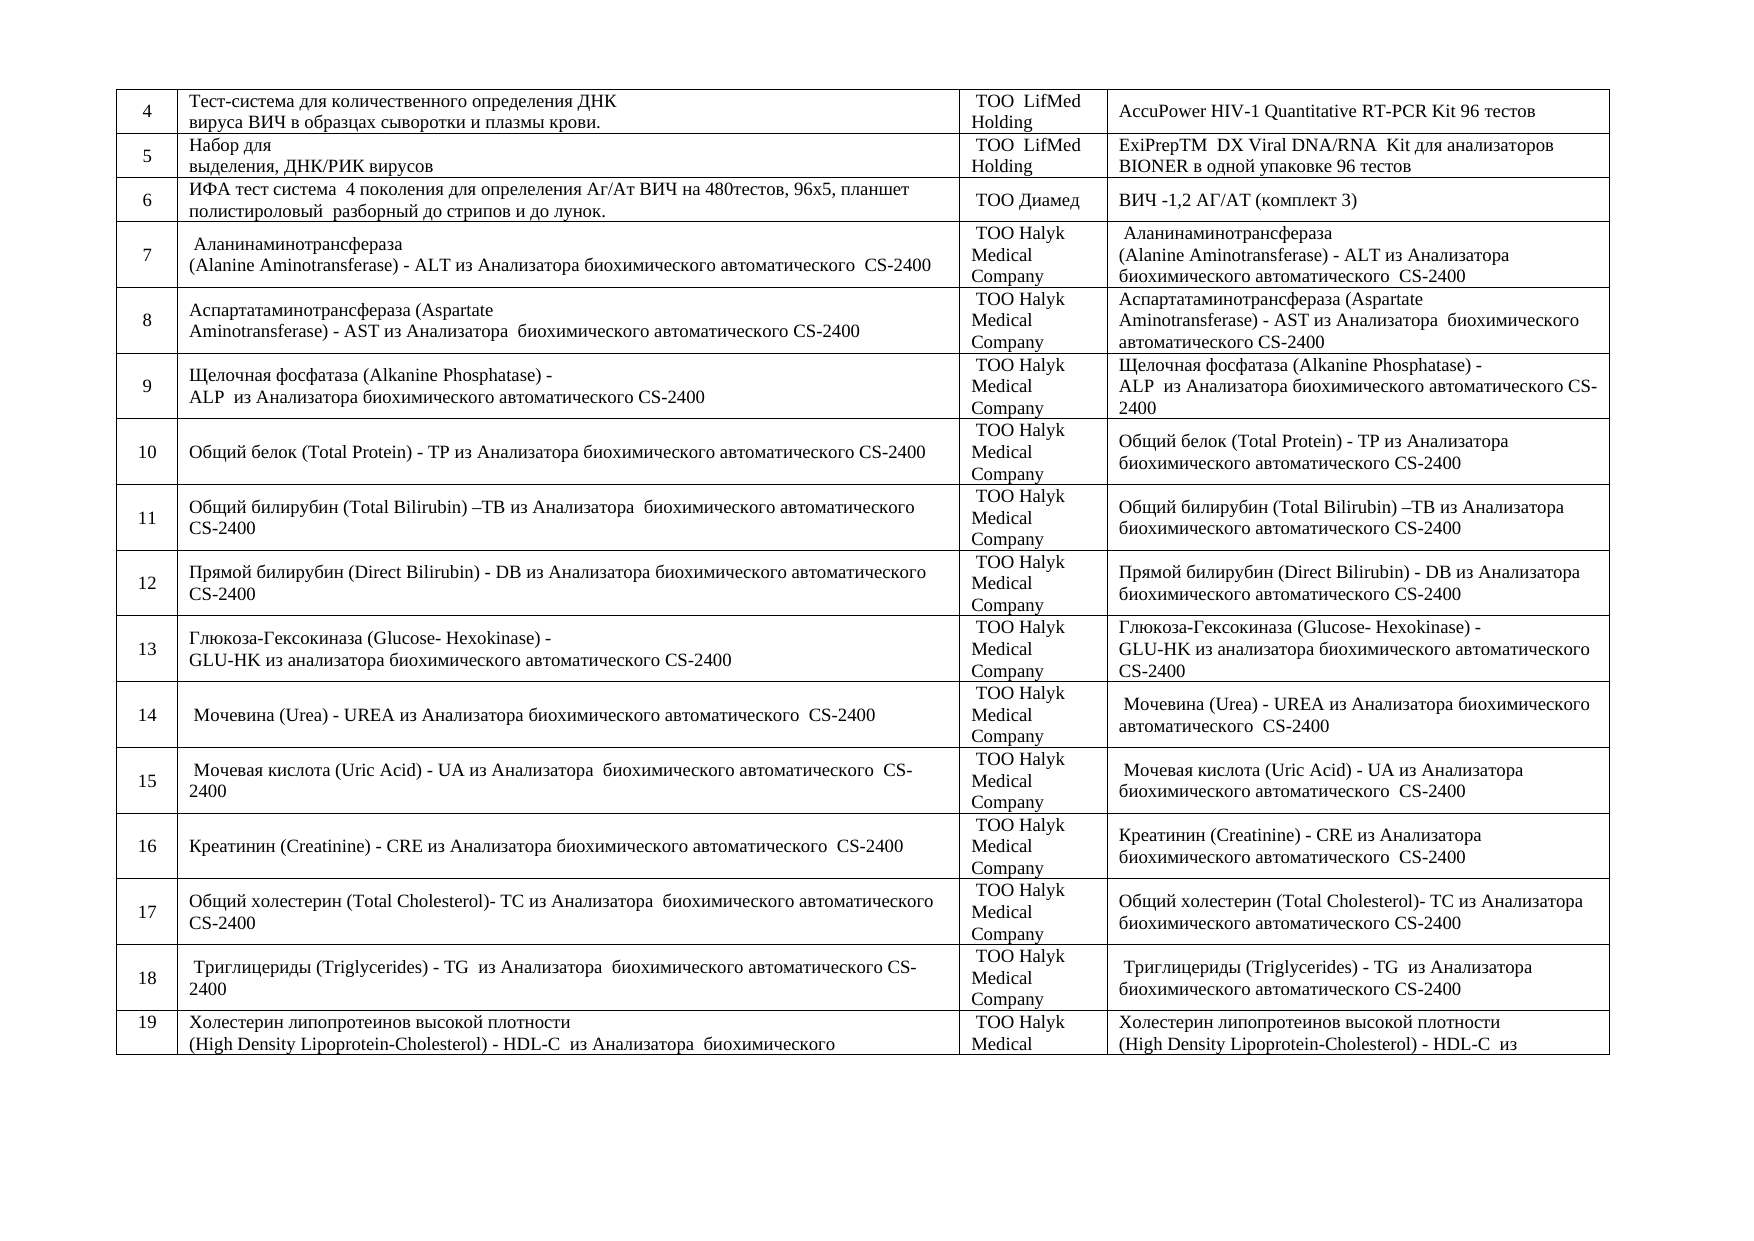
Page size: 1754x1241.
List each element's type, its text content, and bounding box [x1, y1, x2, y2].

table_cell Общий холестерин (Total Cholesterol)- TC из Анализатора биохимического автоматического CS-2400 [178, 879, 959, 944]
table_cell 15 [117, 748, 177, 813]
table_cell Мочевина (Urea) - UREA из Анализатора биохимического автоматического CS-2400 [178, 682, 959, 747]
table_cell TOO Halyk Medical Company [960, 945, 1107, 1010]
table_cell 17 [117, 879, 177, 944]
table_cell TOO Halyk Medical Company [960, 551, 1107, 615]
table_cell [178, 1011, 959, 1054]
table_cell Глюкоза-Гексокиназа (Glucose- Hexokinase) - GLU-HK из анализатора биохимического автоматического CS-2400 [1108, 616, 1609, 681]
table_cell ТОО Диамед [960, 178, 1107, 221]
table_cell Аспартатаминотрансфераза (Aspartate Aminotransferase) - AST из Анализатора биохимического автоматического CS-2400 [178, 288, 959, 352]
table_cell Мочевая кислота (Uric Acid) - UA из Анализатора биохимического автоматического CS-2400 [1108, 748, 1609, 813]
table_cell 5 [117, 134, 177, 177]
table_cell 13 [117, 616, 177, 681]
table_cell TOO Halyk Medical Company [960, 222, 1107, 287]
table_cell TOO Halyk Medical Company [960, 485, 1107, 550]
table_cell Общий билирубин (Total Bilirubin) –TB из Анализатора биохимического автоматического CS-2400 [1108, 485, 1609, 550]
table_cell TOO Halyk Medical Company [960, 419, 1107, 484]
table_cell TOO Halyk Medical Company [960, 288, 1107, 352]
table_cell 4 [117, 90, 177, 133]
table_cell Креатинин (Creatinine) - CRE из Анализатора биохимического автоматического CS-2400 [178, 814, 959, 878]
table_cell Мочевина (Urea) - UREA из Анализатора биохимического автоматического CS-2400 [1108, 682, 1609, 747]
table_cell Тест-система для количественного определения ДHК вируса ВИЧ в образцах сыворотки и плазмы крови. [178, 90, 959, 133]
table_cell Щелочная фосфатаза (Alkanine Phosphatase) - ALP из Анализатора биохимического автоматического CS-2400 [178, 354, 959, 418]
table_cell Общий белок (Total Protein) - TP из Анализатора биохимического автоматического CS-2400 [1108, 419, 1609, 484]
table_cell Прямой билирубин (Direct Bilirubin) - DB из Анализатора биохимического автоматического CS-2400 [178, 551, 959, 615]
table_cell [1108, 1011, 1609, 1054]
table_cell TOO Halyk Medical Company [960, 814, 1107, 878]
table_cell Аланинаминотрансфераза (Alanine Aminotransferase) - ALT из Анализатора биохимического автоматического CS-2400 [178, 222, 959, 287]
table_cell ТОО LifMed Holding [960, 90, 1107, 133]
table_cell 6 [117, 178, 177, 221]
table_cell Общий холестерин (Total Cholesterol)- TC из Анализатора биохимического автоматического CS-2400 [1108, 879, 1609, 944]
table_cell TOO Halyk Medical Company [960, 879, 1107, 944]
table_cell Глюкоза-Гексокиназа (Glucose- Hexokinase) - GLU-HK из анализатора биохимического автоматического CS-2400 [178, 616, 959, 681]
table_cell Щелочная фосфатаза (Alkanine Phosphatase) - ALP из Анализатора биохимического автоматического CS-2400 [1108, 354, 1609, 418]
table_cell Аланинаминотрансфераза (Alanine Aminotransferase) - ALT из Анализатора биохимического автоматического CS-2400 [1108, 222, 1609, 287]
table_cell 16 [117, 814, 177, 878]
table_cell TOO Halyk Medical Company [960, 682, 1107, 747]
table_cell 11 [117, 485, 177, 550]
table_cell 14 [117, 682, 177, 747]
table_cell Общий белок (Total Protein) - TP из Анализатора биохимического автоматического CS-2400 [178, 419, 959, 484]
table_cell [960, 1011, 1107, 1054]
table_cell 10 [117, 419, 177, 484]
table_cell Мочевая кислота (Uric Acid) - UA из Анализатора биохимического автоматического CS-2400 [178, 748, 959, 813]
table_cell ВИЧ -1,2 АГ/АТ (комплект 3) [1108, 178, 1609, 221]
table_cell Аспартатаминотрансфераза (Aspartate Aminotransferase) - AST из Анализатора биохимического автоматического CS-2400 [1108, 288, 1609, 352]
table_cell Общий билирубин (Total Bilirubin) –TB из Анализатора биохимического автоматического CS-2400 [178, 485, 959, 550]
table_cell ИФА тест система 4 поколения для опрелеления Аг/Ат ВИЧ на 480тестов, 96х5, планшет полистироловый разборный до стрипов и до лунок. [178, 178, 959, 221]
table_cell Прямой билирубин (Direct Bilirubin) - DB из Анализатора биохимического автоматического CS-2400 [1108, 551, 1609, 615]
table_cell 12 [117, 551, 177, 615]
table_cell 7 [117, 222, 177, 287]
table_cell Триглицериды (Triglycerides) - TG из Анализатора биохимического автоматического CS-2400 [178, 945, 959, 1010]
table_cell Набор для выделения, ДНК/РИК вирусов [178, 134, 959, 177]
table_cell 9 [117, 354, 177, 418]
table_cell ТОО LifMed Holding [960, 134, 1107, 177]
table_cell Креатинин (Creatinine) - CRE из Анализатора биохимического автоматического CS-2400 [1108, 814, 1609, 878]
table_cell 8 [117, 288, 177, 352]
table_cell 18 [117, 945, 177, 1010]
table_cell 19 [117, 1011, 177, 1054]
table_cell TOO Halyk Medical Company [960, 748, 1107, 813]
table_cell Триглицериды (Triglycerides) - TG из Анализатора биохимического автоматического CS-2400 [1108, 945, 1609, 1010]
table_cell ExiPrepTM DX Viral DNA/RNA Kit для анализаторов BIONER в одной упаковке 96 тестов [1108, 134, 1609, 177]
table_cell TOO Halyk Medical Company [960, 354, 1107, 418]
table_cell AccuPower HIV-1 Quantitative RT-PCR Kit 96 тестов [1108, 90, 1609, 133]
table_cell TOO Halyk Medical Company [960, 616, 1107, 681]
